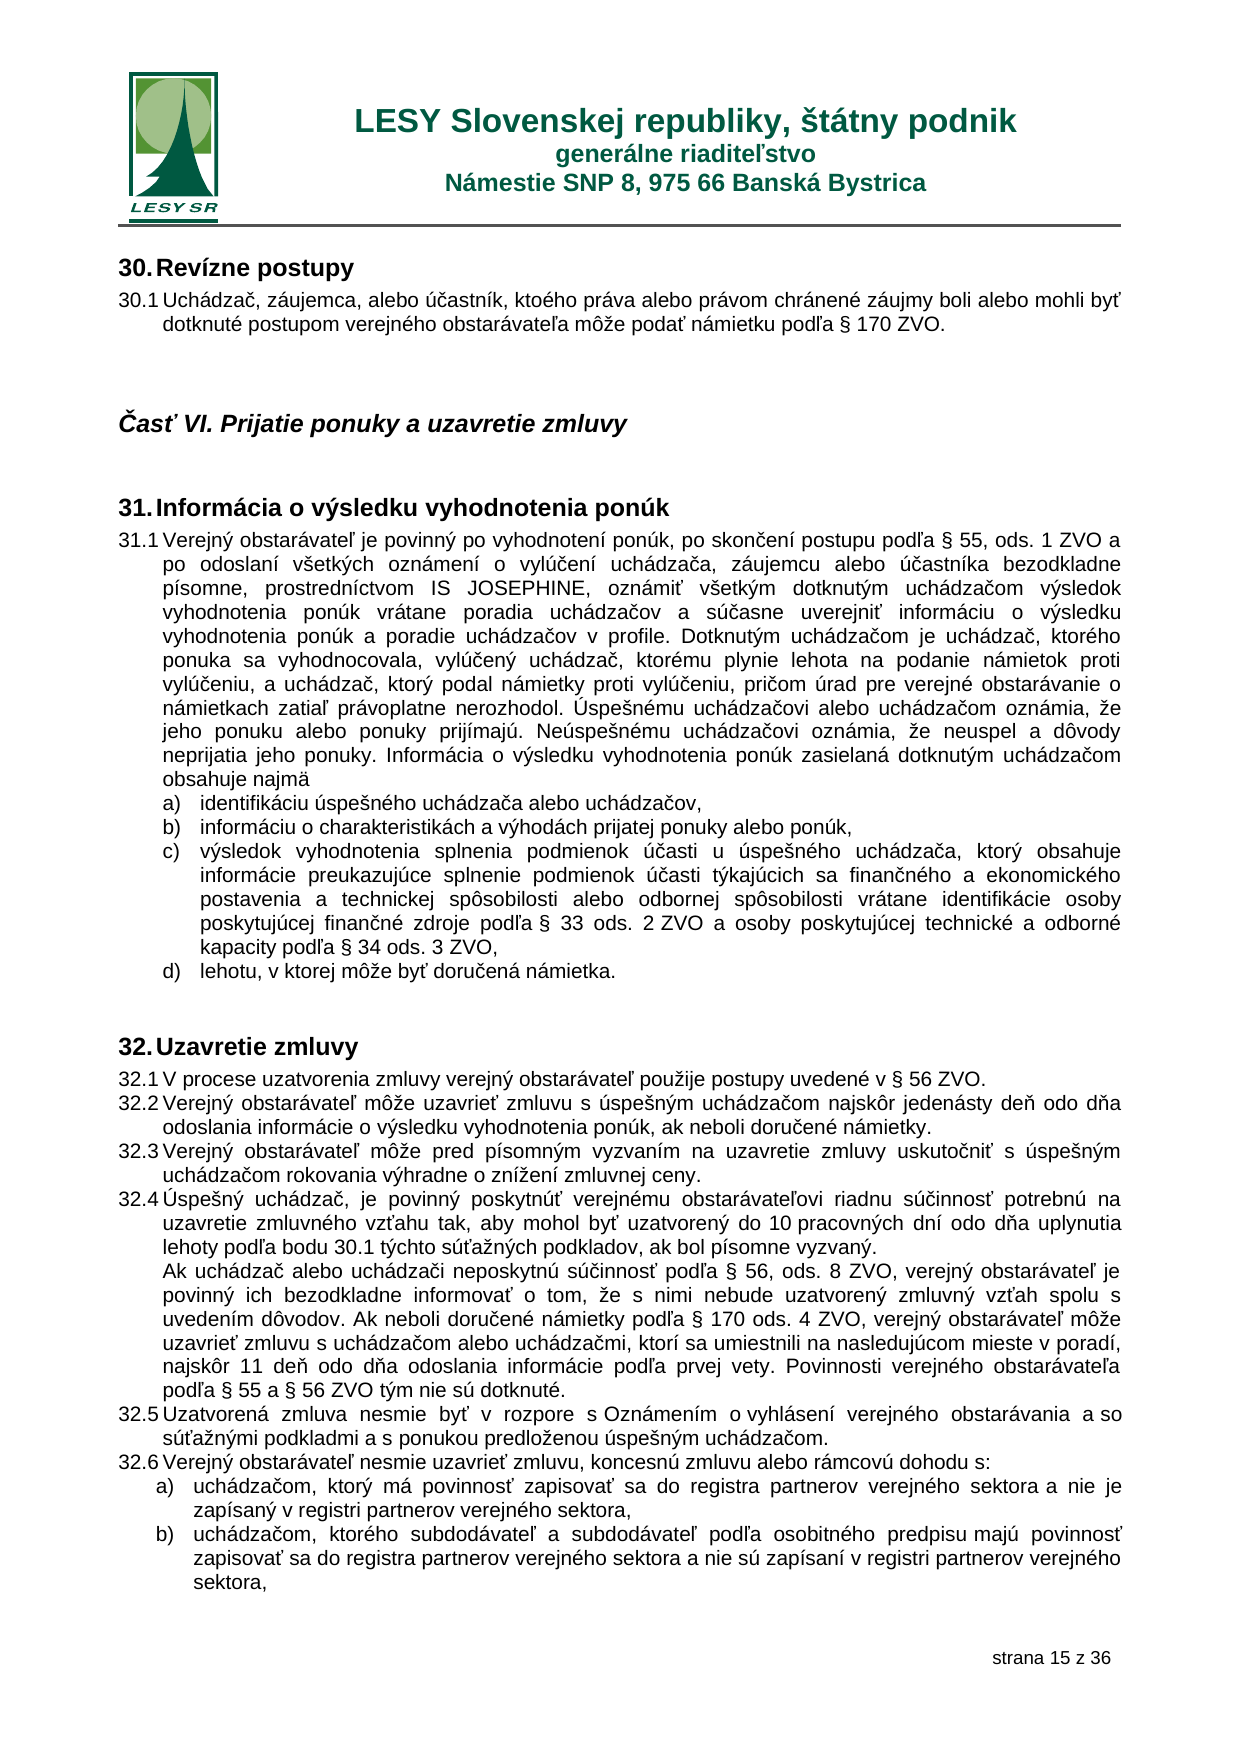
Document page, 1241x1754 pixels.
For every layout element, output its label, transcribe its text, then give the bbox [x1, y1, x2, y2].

list informáciu o charakteristikách a výhodách prijatej ponuky alebo ponúk, [162, 815, 1122, 839]
list Úspešný uchádzač, je povinný poskytnúť verejnému obstarávateľovi riadnu súčinnosť potrebnú na uzavretie zmluvného vzťahu tak, aby mohol byť uzatvorený do 10 pracovných dní odo dňa uplynutia lehoty podľa bodu 30.1 týchto súťažných podkladov, ak bol písomne vyzvaný. [118, 1187, 1122, 1258]
list výsledok vyhodnotenia splnenia podmienok účasti u úspešného uchádzača, ktorý obsahuje informácie preukazujúce splnenie podmienok účasti týkajúcich sa finančného a ekonomického postavenia a technickej spôsobilosti alebo odbornej spôsobilosti vrátane identifikácie osoby poskytujúcej finančné zdroje podľa § 33 ods. 2 ZVO a osoby poskytujúcej technické a odborné kapacity podľa § 34 ods. 3 ZVO, [162, 839, 1122, 959]
list Uchádzač, záujemca, alebo účastník, ktoého práva alebo právom chránené záujmy boli alebo mohli byť dotknuté postupom verejného obstarávateľa môže podať námietku podľa § 170 ZVO. [118, 288, 1122, 336]
list Verejný obstarávateľ je povinný po vyhodnotení ponúk, po skončení postupu podľa § 55, ods. 1 ZVO a po odoslaní všetkých oznámení o vylúčení uchádzača, záujemcu alebo účastníka bezodkladne písomne, prostredníctvom IS JOSEPHINE, oznámiť všetkým dotknutým uchádzačom výsledok vyhodnotenia ponúk vrátane poradia uchádzačov a súčasne uverejniť informáciu o výsledku vyhodnotenia ponúk a poradie uchádzačov v profile. Dotknutým uchádzačom je uchádzač, ktorého ponuka sa vyhodnocovala, vylúčený uchádzač, ktorému plynie lehota na podanie námietok proti vylúčeniu, a uchádzač, ktorý podal námietky proti vylúčeniu, pričom úrad pre verejné obstarávanie o námietkach zatiaľ právoplatne nerozhodol. Úspešnému uchádzačovi alebo uchádzačom oznámia, že jeho ponuku alebo ponuky prijímajú. Neúspešnému uchádzačovi oznámia, že neuspel a dôvody neprijatia jeho ponuky. Informácia o výsledku vyhodnotenia ponúk zasielaná dotknutým uchádzačom obsahuje najmä [118, 528, 1122, 791]
list V procese uzatvorenia zmluvy verejný obstarávateľ použije postupy uvedené v § 56 ZVO. [118, 1067, 1122, 1091]
list identifikáciu úspešného uchádzača alebo uchádzačov, [162, 791, 1122, 815]
subtitle Uzavretie zmluvy [118, 1032, 1122, 1061]
list Verejný obstarávateľ nesmie uzavrieť zmluvu, koncesnú zmluvu alebo rámcovú dohodu s: [118, 1450, 1122, 1474]
list uchádzačom, ktorý má povinnosť zapisovať sa do registra partnerov verejného sektora a nie je zapísaný v registri partnerov verejného sektora, [156, 1474, 1122, 1522]
text Ak uchádzač alebo uchádzači neposkytnú súčinnosť podľa § 56, ods. 8 ZVO, verejný obstarávateľ je povinný ich bezodkladne informovať o tom, že s nimi nebude uzatvorený zmluvný vzťah spolu s uvedením dôvodov. Ak neboli doručené námietky podľa § 170 ods. 4 ZVO, verejný obstarávateľ môže uzavrieť zmluvu s uchádzačom alebo uchádzačmi, ktorí sa umiestnili na nasledujúcom mieste v poradí, najskôr 11 deň odo dňa odoslania informácie podľa prvej vety. Povinnosti verejného obstarávateľa podľa § 55 a § 56 ZVO tým nie sú dotknuté. [162, 1258, 1122, 1402]
subtitle Časť VI. Prijatie ponuky a uzavretie zmluvy [118, 409, 1122, 437]
subtitle Revízne postupy [118, 253, 1122, 282]
list uchádzačom, ktorého subdodávateľ a subdodávateľ podľa osobitného predpisu majú povinnosť zapisovať sa do registra partnerov verejného sektora a nie sú zapísaní v registri partnerov verejného sektora, [156, 1522, 1122, 1594]
list Uzatvorená zmluva nesmie byť v rozpore s Oznámením o vyhlásení verejného obstarávania a so súťažnými podkladmi a s ponukou predloženou úspešným uchádzačom. [118, 1402, 1122, 1450]
list lehotu, v ktorej môže byť doručená námietka. [162, 959, 1122, 983]
list Verejný obstarávateľ môže uzavrieť zmluvu s úspešným uchádzačom najskôr jedenásty deň odo dňa odoslania informácie o výsledku vyhodnotenia ponúk, ak neboli doručené námietky. [118, 1091, 1122, 1139]
subtitle Informácia o výsledku vyhodnotenia ponúk [118, 493, 1122, 521]
list Verejný obstarávateľ môže pred písomným vyzvaním na uzavretie zmluvy uskutočniť s úspešným uchádzačom rokovania výhradne o znížení zmluvnej ceny. [118, 1139, 1122, 1187]
